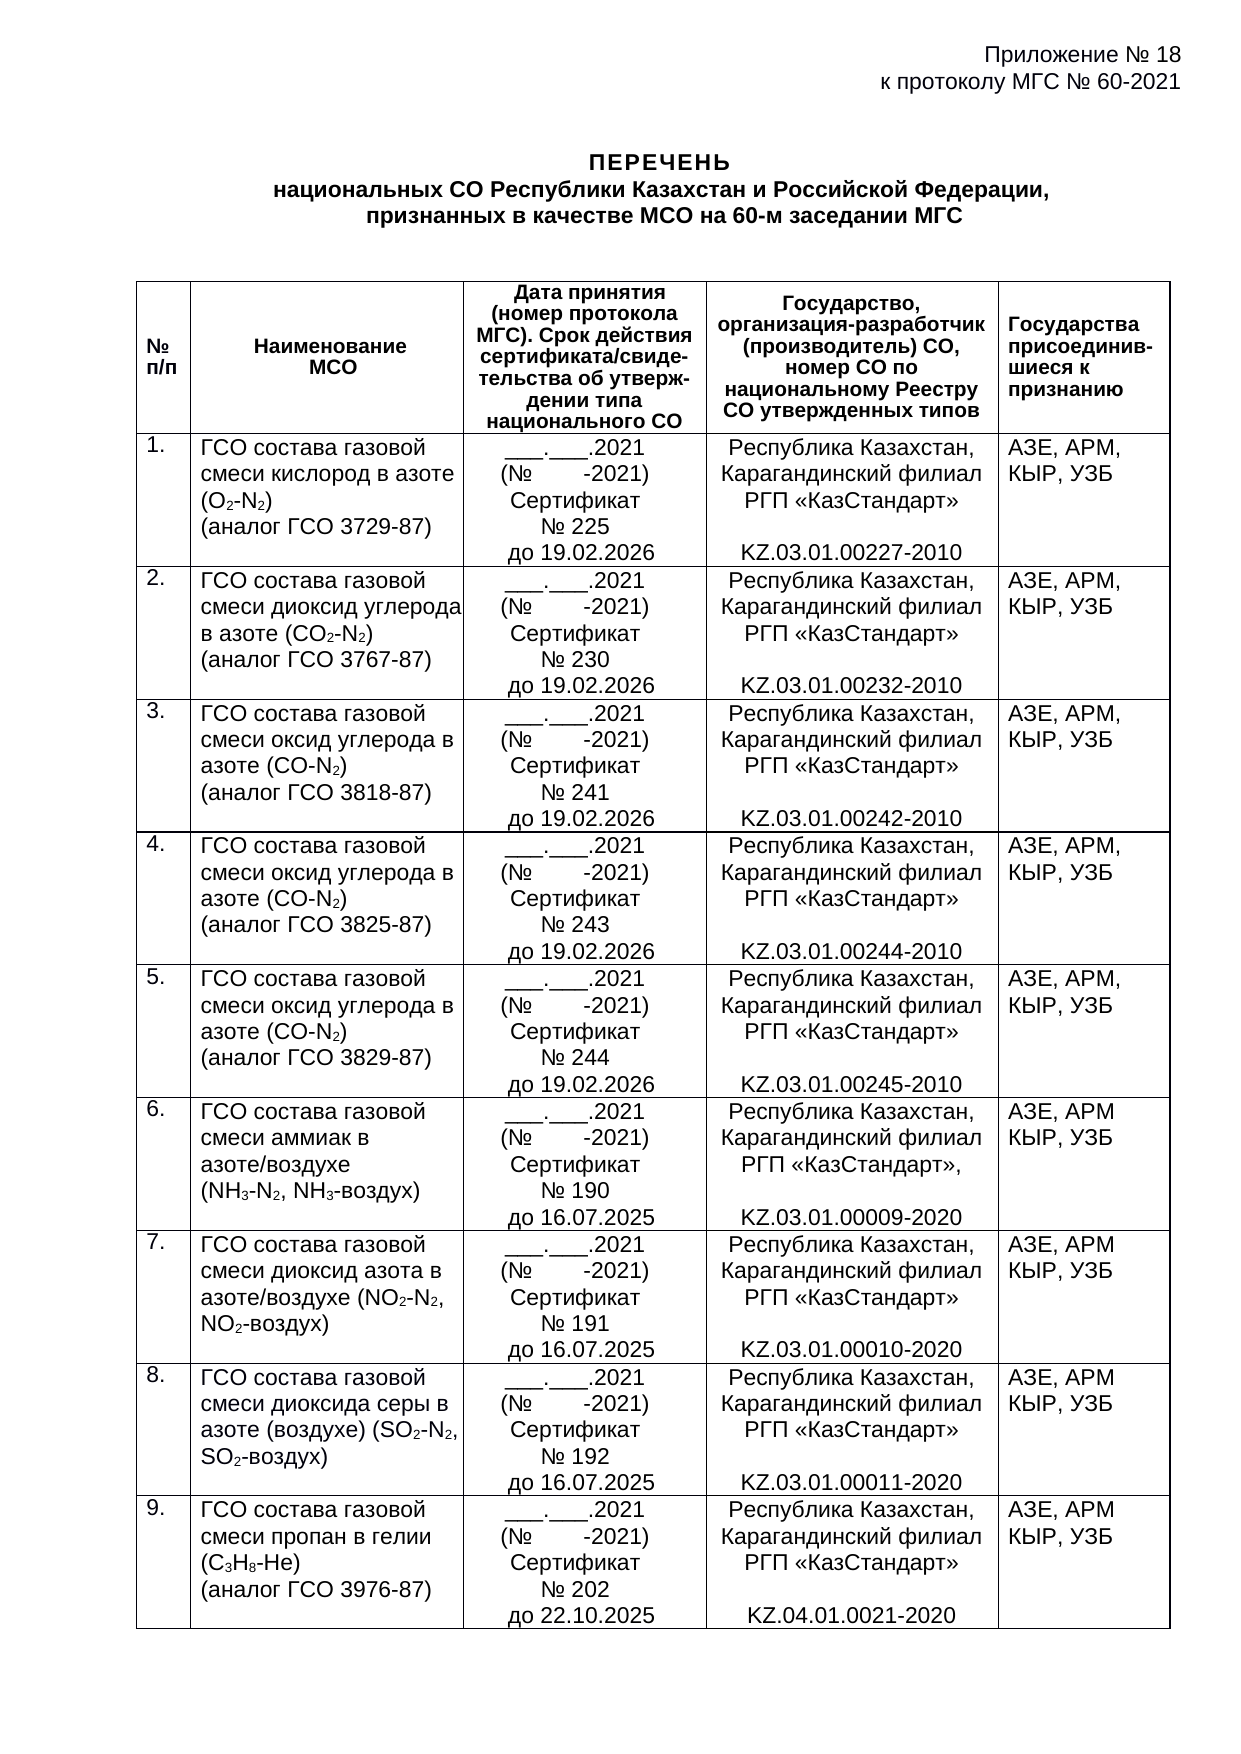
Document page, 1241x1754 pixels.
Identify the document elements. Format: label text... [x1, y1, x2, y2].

table_cell АЗЕ, АРМ, КЫР, УЗБ [999, 567, 1169, 698]
table_header Дата принятия (номер протокола МГС). Срок действия сертификата/свиде-тельства об утверж-дении типа национального СО [464, 282, 706, 433]
table_cell Республика Казахстан, Карагандинский филиал РГП «КазСтандарт» KZ.03.01.00245-2010 [707, 965, 998, 1097]
table_header Наименование МСО [191, 282, 463, 433]
table_cell ___.___.2021 (№ -2021) Сертификат № 244 до 19.02.2026 [464, 965, 706, 1097]
table_cell ГСО состава газовой смеси диоксида серы в азоте (воздухе) (SO2-N2, SO2-воздух) [191, 1364, 463, 1495]
table_cell ГСО состава газовой смеси аммиак в азоте/воздухе (NH3-N2, NH3-воздух) [191, 1098, 463, 1230]
table_cell ___.___.2021 (№ -2021) Сертификат № 243 до 19.02.2026 [464, 833, 706, 964]
table_cell ГСО состава газовой смеси оксид углерода в азоте (СО-N2) (аналог ГСО 3825-87) [191, 833, 463, 964]
table_cell Республика Казахстан, Карагандинский филиал РГП «КазСтандарт» KZ.03.01.00242-2010 [707, 700, 998, 831]
table_cell ГСО состава газовой смеси пропан в гелии (C3H8-He) (аналог ГСО 3976-87) [191, 1496, 463, 1628]
table_header Государства присоединив-шиеся к признанию [999, 282, 1169, 433]
table_cell Республика Казахстан, Карагандинский филиал РГП «КазСтандарт», KZ.03.01.00009-2020 [707, 1098, 998, 1230]
table_cell ___.___.2021 (№ -2021) Сертификат № 230 до 19.02.2026 [464, 567, 706, 698]
table_cell ГСО состава газовой смеси оксид углерода в азоте (СО-N2) (аналог ГСО 3829-87) [191, 965, 463, 1097]
table_cell ___.___.2021 (№ -2021) Сертификат № 225 до 19.02.2026 [464, 434, 706, 566]
table_cell ___.___.2021 (№ -2021) Сертификат № 192 до 16.07.2025 [464, 1364, 706, 1495]
table_cell ГСО состава газовой смеси оксид углерода в азоте (СО-N2) (аналог ГСО 3818-87) [191, 700, 463, 831]
table_cell Республика Казахстан, Карагандинский филиал РГП «КазСтандарт» KZ.04.01.0021-2020 [707, 1496, 998, 1628]
table_cell [137, 434, 190, 566]
table_cell АЗЕ, АРМ КЫР, УЗБ [999, 1364, 1169, 1495]
table_cell ___.___.2021 (№ -2021) Сертификат № 191 до 16.07.2025 [464, 1231, 706, 1363]
table_cell [137, 567, 190, 698]
table_cell АЗЕ, АРМ КЫР, УЗБ [999, 1496, 1169, 1628]
table_cell [137, 1231, 190, 1363]
table_cell ГСО состава газовой смеси диоксид углерода в азоте (СО2-N2) (аналог ГСО 3767-87) [191, 567, 463, 698]
table_cell АЗЕ, АРМ КЫР, УЗБ [999, 1098, 1169, 1230]
table_cell АЗЕ, АРМ, КЫР, УЗБ [999, 434, 1169, 566]
table_header Государство, организация-разработчик (производитель) СО, номер СО по национальному Реестру СО утвержденных типов [707, 282, 998, 433]
table_cell [137, 833, 190, 964]
table_cell Республика Казахстан, Карагандинский филиал РГП «КазСтандарт» KZ.03.01.00011-2020 [707, 1364, 998, 1495]
table_cell АЗЕ, АРМ, КЫР, УЗБ [999, 833, 1169, 964]
table_cell ГСО состава газовой смеси диоксид азота в азоте/воздухе (NO2-N2, NO2-воздух) [191, 1231, 463, 1363]
table_cell Республика Казахстан, Карагандинский филиал РГП «КазСтандарт» KZ.03.01.00232-2010 [707, 567, 998, 698]
table_cell Республика Казахстан, Карагандинский филиал РГП «КазСтандарт» KZ.03.01.00227-2010 [707, 434, 998, 566]
table_cell [137, 965, 190, 1097]
table_cell [137, 1364, 190, 1495]
table_cell [137, 1496, 190, 1628]
table_cell Республика Казахстан, Карагандинский филиал РГП «КазСтандарт» KZ.03.01.00010-2020 [707, 1231, 998, 1363]
text Перечень национальных СО Республики Казахстан и Российской Федерации, признанных в качестве МСО на 60-м заседании МГС [148, 149, 1181, 228]
table_cell АЗЕ, АРМ КЫР, УЗБ [999, 1231, 1169, 1363]
table_cell Республика Казахстан, Карагандинский филиал РГП «КазСтандарт» KZ.03.01.00244-2010 [707, 833, 998, 964]
table_cell ___.___.2021 (№ -2021) Сертификат № 241 до 19.02.2026 [464, 700, 706, 831]
table_cell [137, 700, 190, 831]
table_header № п/п [137, 282, 190, 433]
table_cell АЗЕ, АРМ, КЫР, УЗБ [999, 965, 1169, 1097]
table_cell ГСО состава газовой смеси кислород в азоте (О2-N2) (аналог ГСО 3729-87) [191, 434, 463, 566]
table_cell ___.___.2021 (№ -2021) Сертификат № 190 до 16.07.2025 [464, 1098, 706, 1230]
table_cell [137, 1098, 190, 1230]
table_cell ___.___.2021 (№ -2021) Сертификат № 202 до 22.10.2025 [464, 1496, 706, 1628]
table_cell АЗЕ, АРМ, КЫР, УЗБ [999, 700, 1169, 831]
